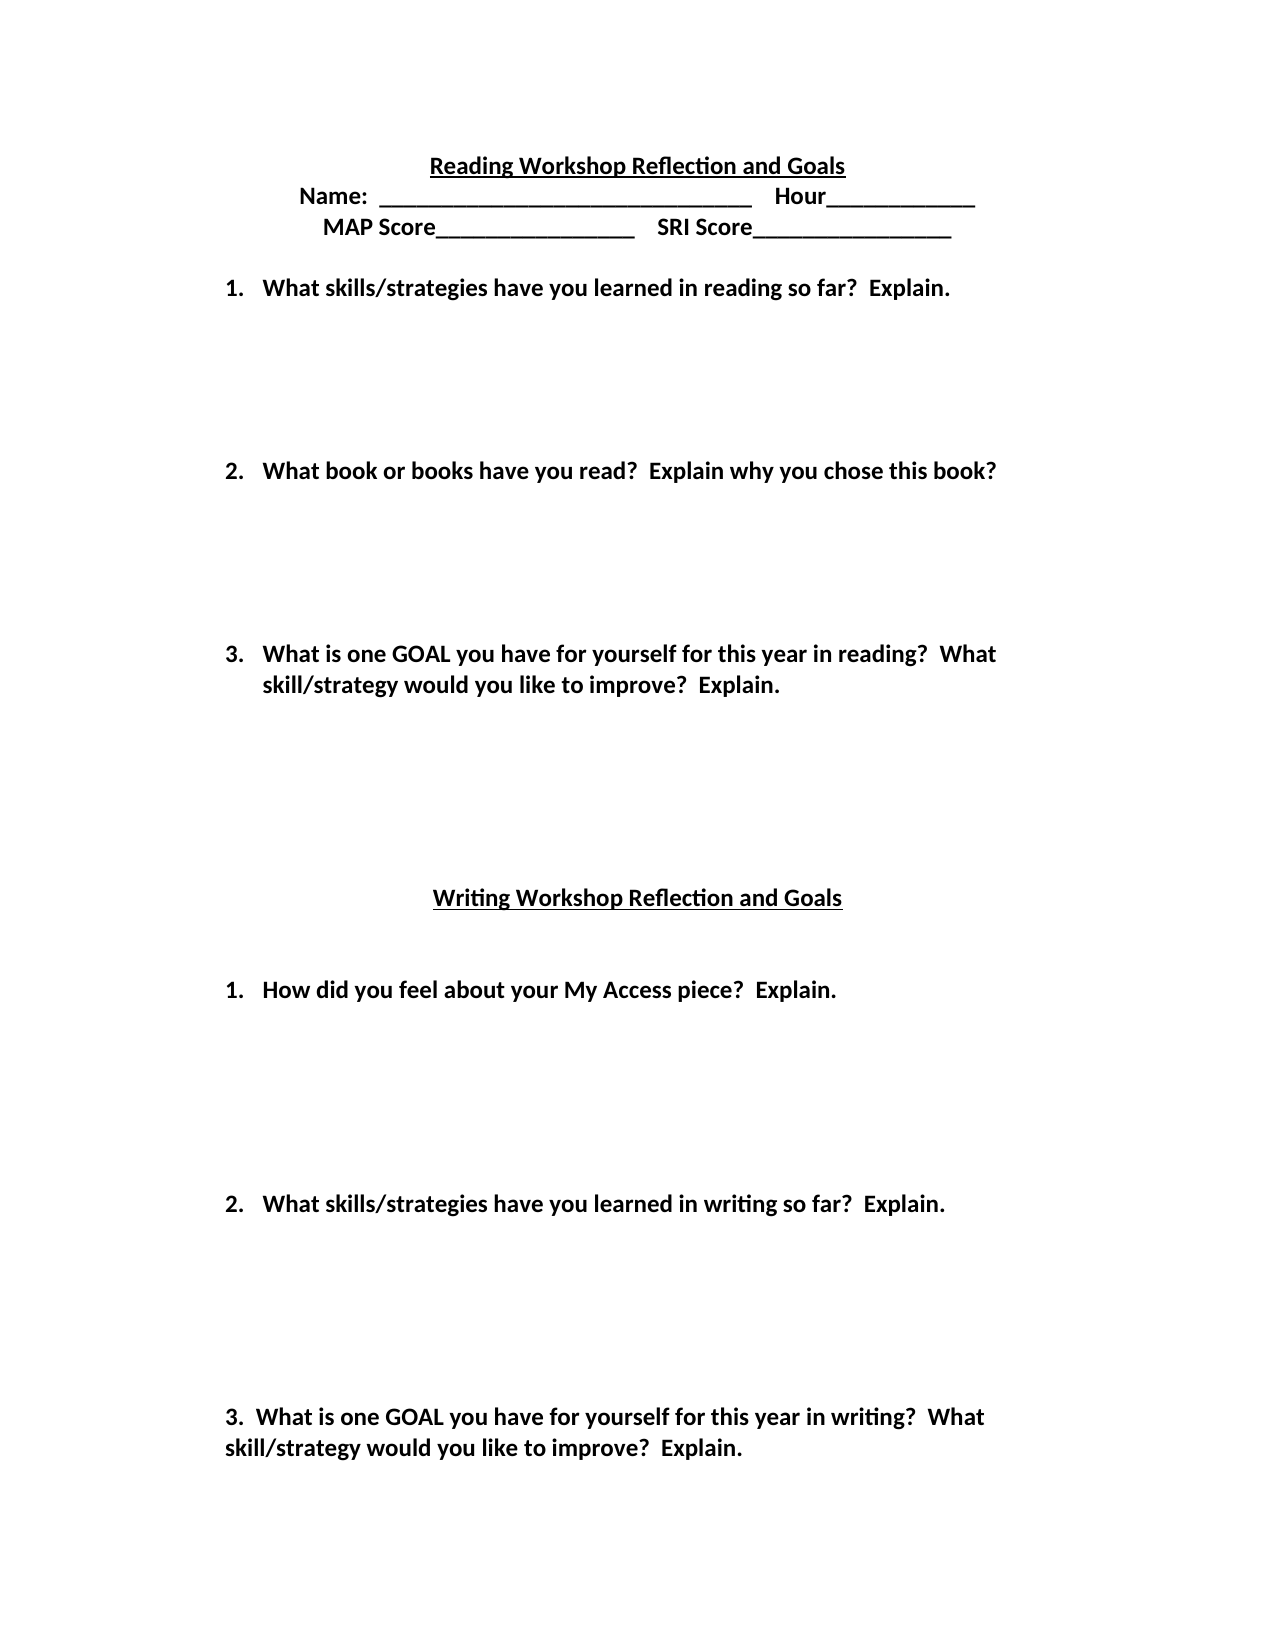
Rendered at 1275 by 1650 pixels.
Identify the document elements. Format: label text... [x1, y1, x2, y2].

list What is one GOAL you have for yourself for this year in reading? What skill/strategy would you like to improve? Explain. [225, 638, 1087, 699]
text MAP Score________________ SRI Score________________ [187, 211, 1087, 242]
list What book or books have you read? Explain why you chose this book? [225, 455, 1087, 486]
list What skills/strategies have you learned in reading so far? Explain. [225, 272, 1087, 303]
list What skills/strategies have you learned in writing so far? Explain. [225, 1188, 1087, 1218]
text Name: ______________________________ Hour____________ [187, 181, 1087, 211]
list How did you feel about your My Access piece? Explain. [225, 974, 1087, 1004]
text Reading Workshop Reflection and Goals [187, 150, 1087, 181]
text Writing Workshop Reflection and Goals [187, 882, 1087, 913]
text 3. What is one GOAL you have for yourself for this year in writing? What skill/strategy would you like to improve? Explain. [225, 1401, 1087, 1462]
